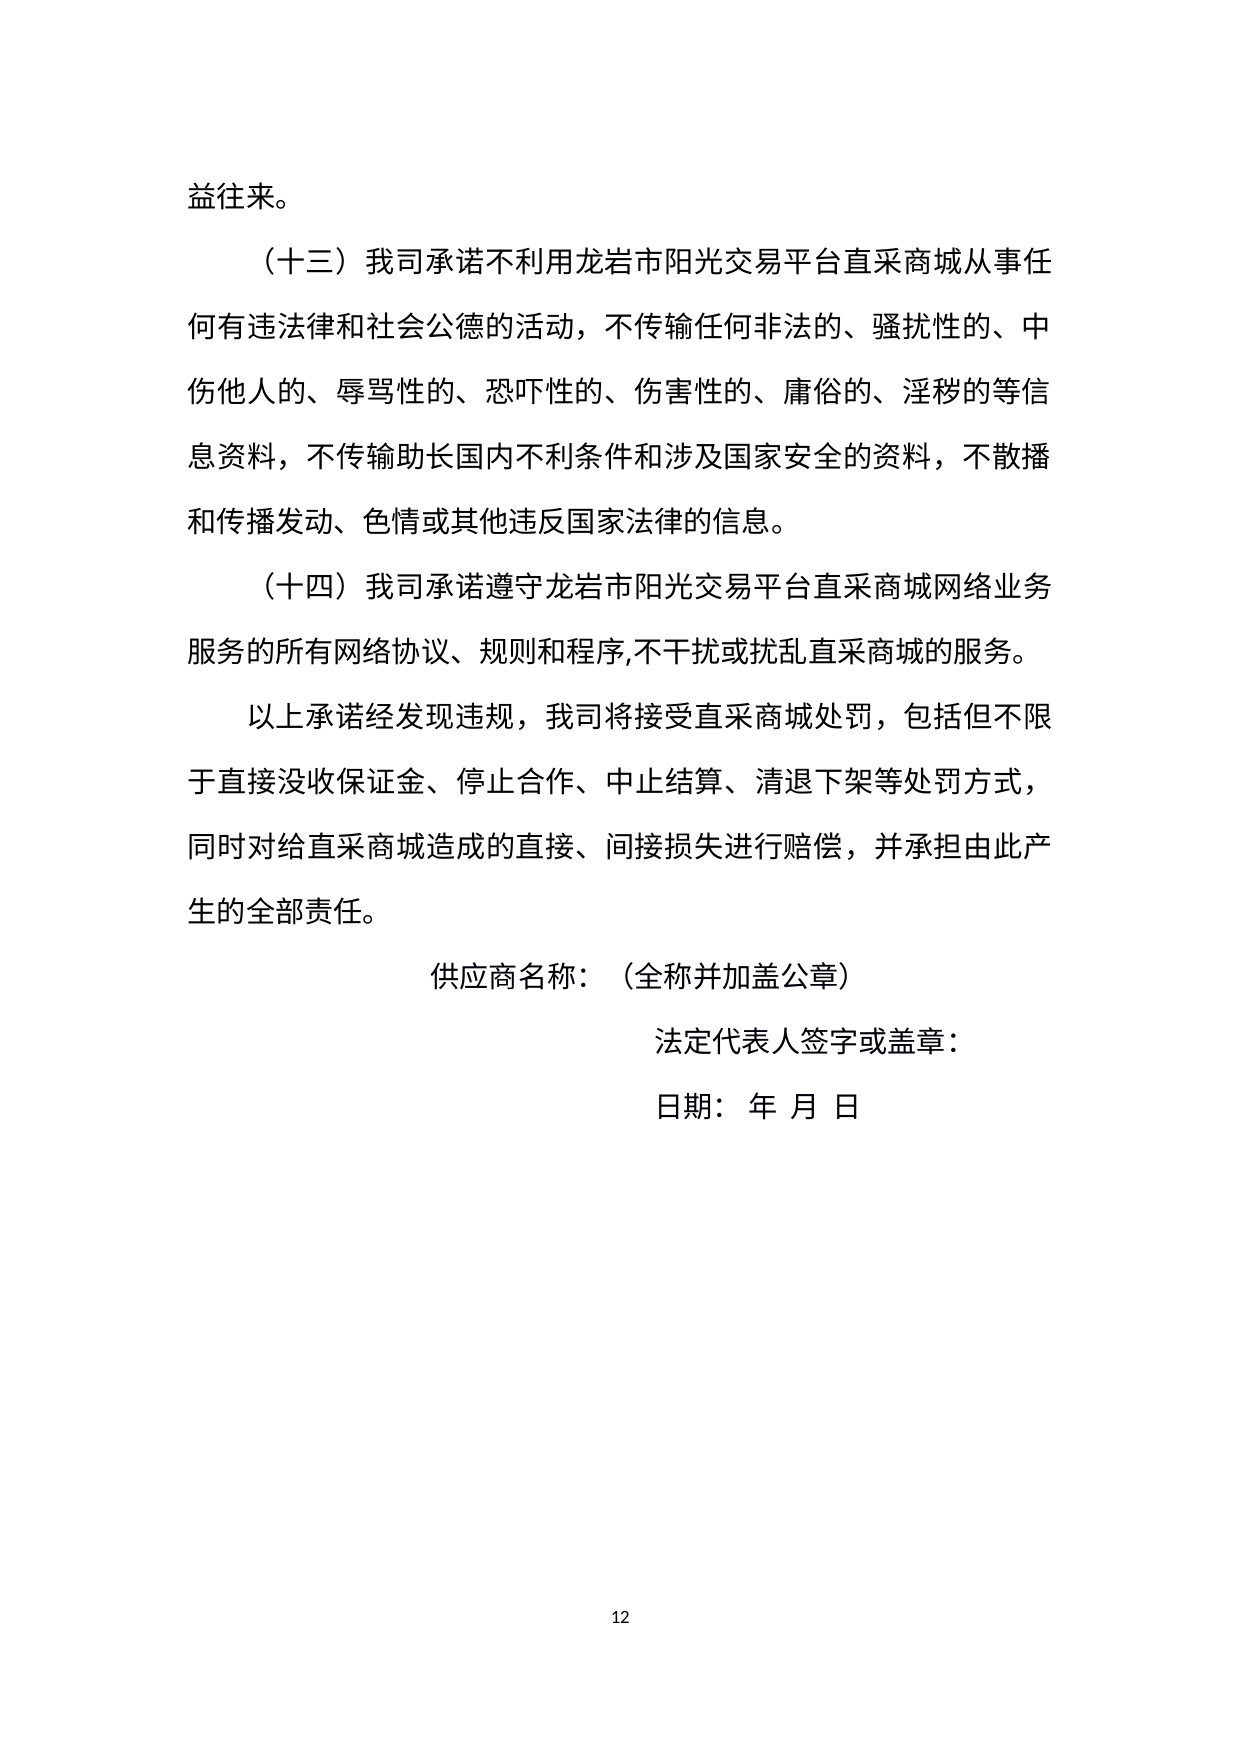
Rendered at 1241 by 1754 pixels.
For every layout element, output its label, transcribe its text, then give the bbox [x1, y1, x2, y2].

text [187, 162, 1053, 227]
text 日期： 年 月 日 [187, 1072, 1053, 1137]
text 以上承诺经发现违规，我司将接受直采商城处罚，包括但不限于直接没收保证金、停止合作、中止结算、清退下架等处罚方式，同时对给直采商城造成的直接、间接损失进行赔偿，并承担由此产生的全部责任。 [187, 682, 1053, 942]
text （十四）我司承诺遵守龙岩市阳光交易平台直采商城网络业务服务的所有网络协议、规则和程序,不干扰或扰乱直采商城的服务。 [187, 552, 1053, 682]
text （十三）我司承诺不利用龙岩市阳光交易平台直采商城从事任何有违法律和社会公德的活动，不传输任何非法的、骚扰性的、中伤他人的、辱骂性的、恐吓性的、伤害性的、庸俗的、淫秽的等信息资料，不传输助长国内不利条件和涉及国家安全的资料，不散播和传播发动、色情或其他违反国家法律的信息。 [187, 227, 1053, 552]
text 法定代表人签字或盖章： [187, 1007, 1053, 1072]
text 供应商名称：（全称并加盖公章） [187, 942, 1053, 1007]
